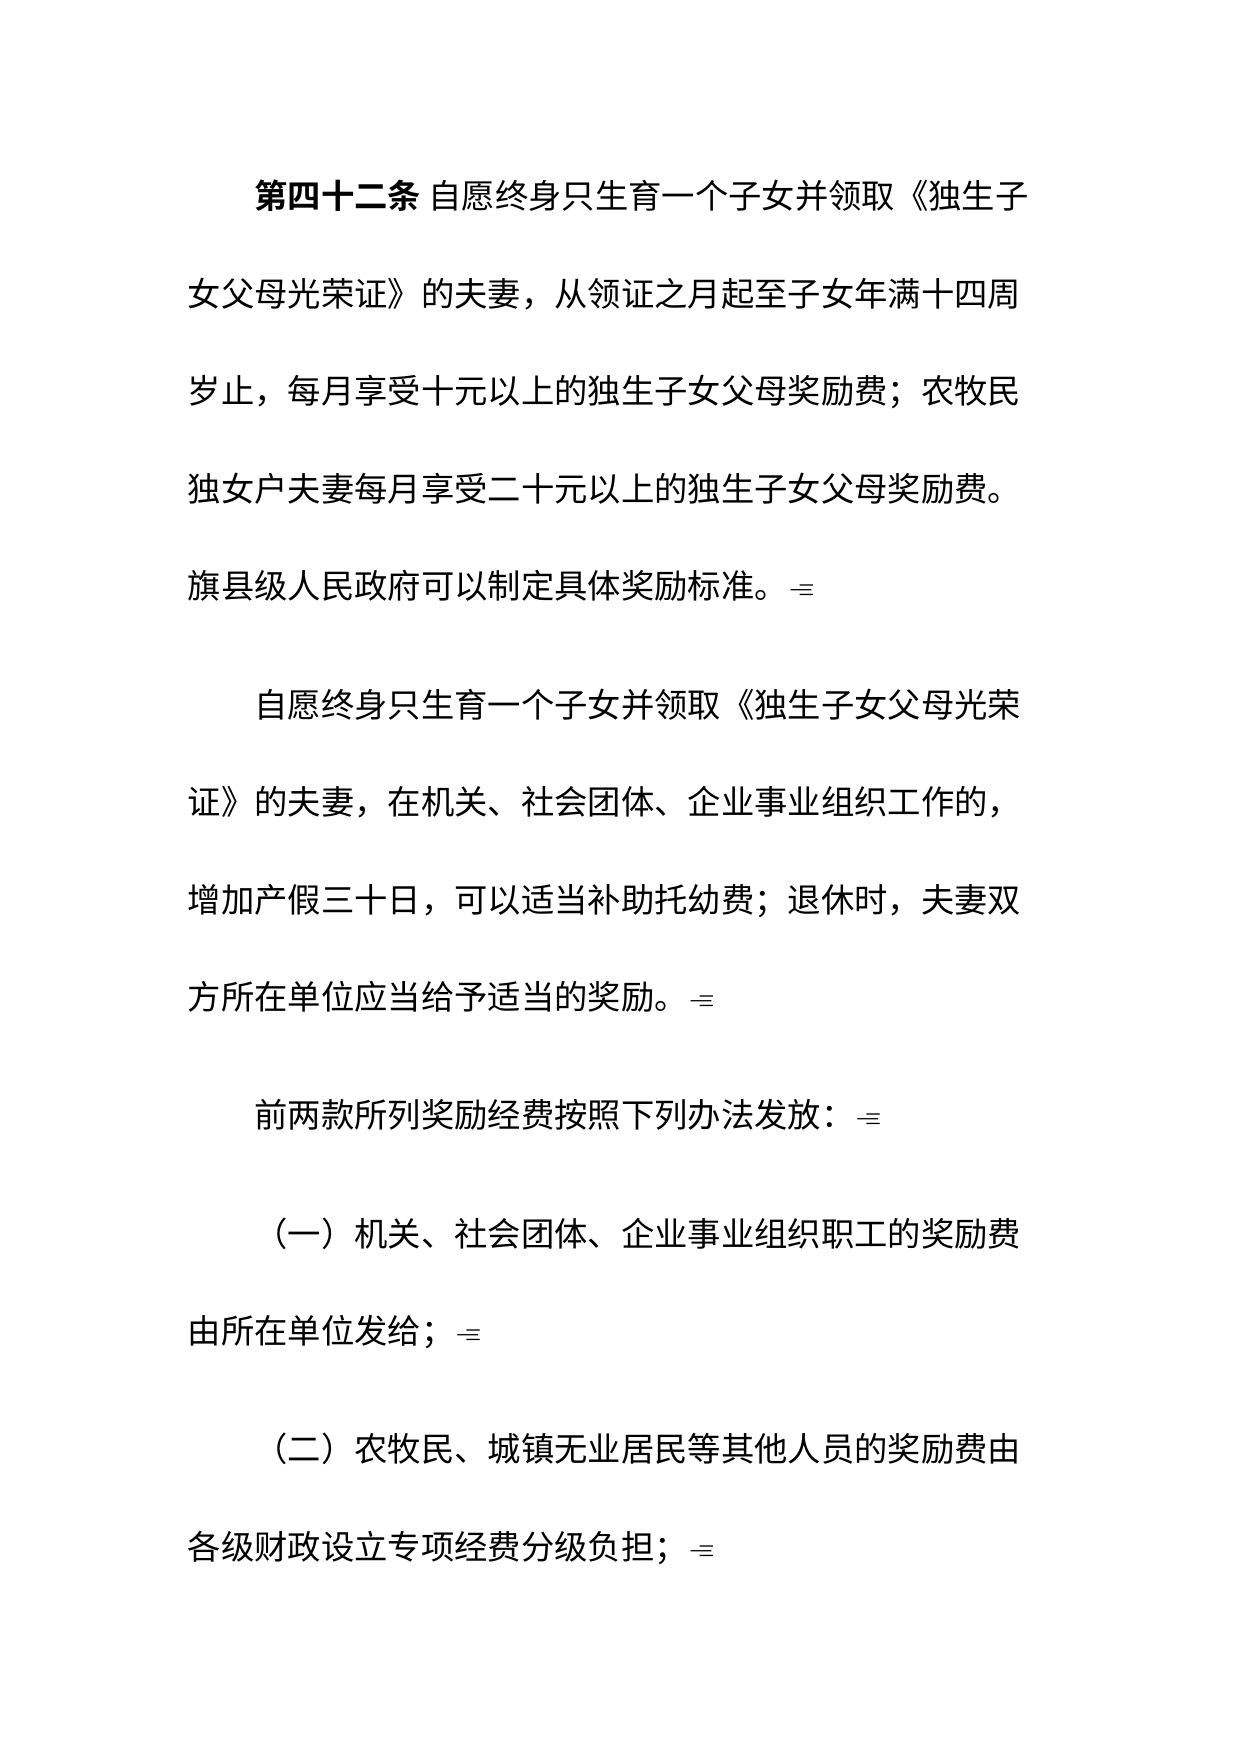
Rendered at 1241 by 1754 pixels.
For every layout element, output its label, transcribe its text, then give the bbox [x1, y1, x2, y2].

text 第四十二条 自愿终身只生育一个子女并领取《独生子女父母光荣证》的夫妻，从领证之月起至子女年满十四周岁止，每月享受十元以上的独生子女父母奖励费；农牧民独女户夫妻每月享受二十元以上的独生子女父母奖励费。旗县级人民政府可以制定具体奖励标准。 [187, 162, 1053, 617]
text （二）农牧民、城镇无业居民等其他人员的奖励费由各级财政设立专项经费分级负担； [187, 1415, 1053, 1577]
text 自愿终身只生育一个子女并领取《独生子女父母光荣证》的夫妻，在机关、社会团体、企业事业组织工作的，增加产假三十日，可以适当补助托幼费；退休时，夫妻双方所在单位应当给予适当的奖励。 [187, 670, 1053, 1028]
text 前两款所列奖励经费按照下列办法发放： [187, 1081, 1053, 1146]
text （一）机关、社会团体、企业事业组织职工的奖励费由所在单位发给； [187, 1199, 1053, 1362]
